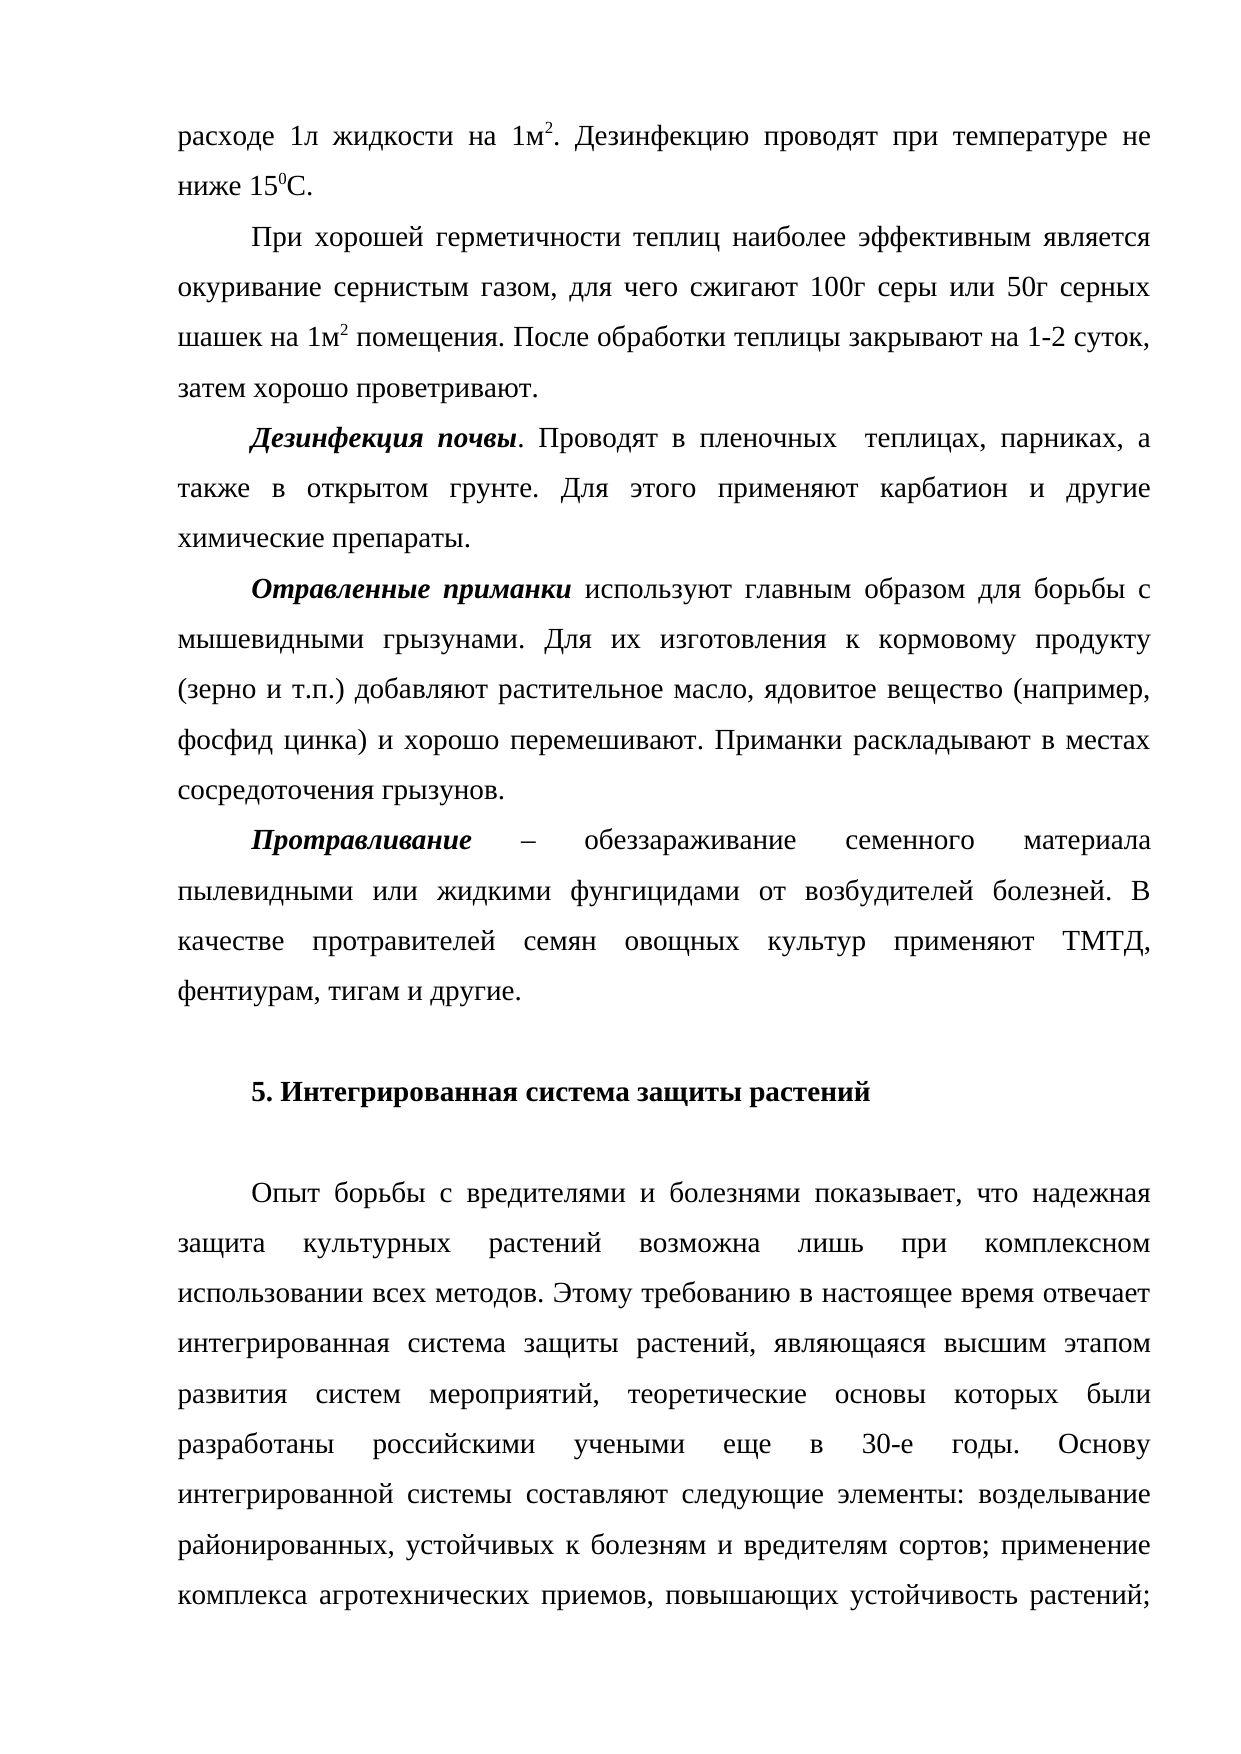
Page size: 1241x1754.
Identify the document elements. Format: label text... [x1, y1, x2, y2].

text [177, 118, 1152, 202]
text Протравливание – обеззараживание семенного материала пылевидными или жидкими фунгицидами от возбудителей болезней. В качестве протравителей семян овощных культур применяют ТМТД, фентиурам, тигам и другие. [177, 822, 1152, 1007]
text При хорошей герметичности теплиц наиболее эффективным является окуривание сернистым газом, для чего сжигают 100г серы или 50г серных шашек на 1м2 помещения. После обработки теплицы закрывают на 1-2 суток, затем хорошо проветривают. [177, 219, 1152, 403]
text Дезинфекция почвы. Проводят в пленочных теплицах, парниках, а также в открытом грунте. Для этого применяют карбатион и другие химические препараты. [177, 420, 1152, 554]
text Отравленные приманки используют главным образом для борьбы с мышевидными грызунами. Для их изготовления к кормовому продукту (зерно и т.п.) добавляют растительное масло, ядовитое вещество (например, фосфид цинка) и хорошо перемешивают. Приманки раскладывают в местах сосредоточения грызунов. [177, 571, 1152, 806]
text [177, 1175, 1152, 1611]
text 5. Интегрированная система защиты растений [177, 1074, 1152, 1108]
